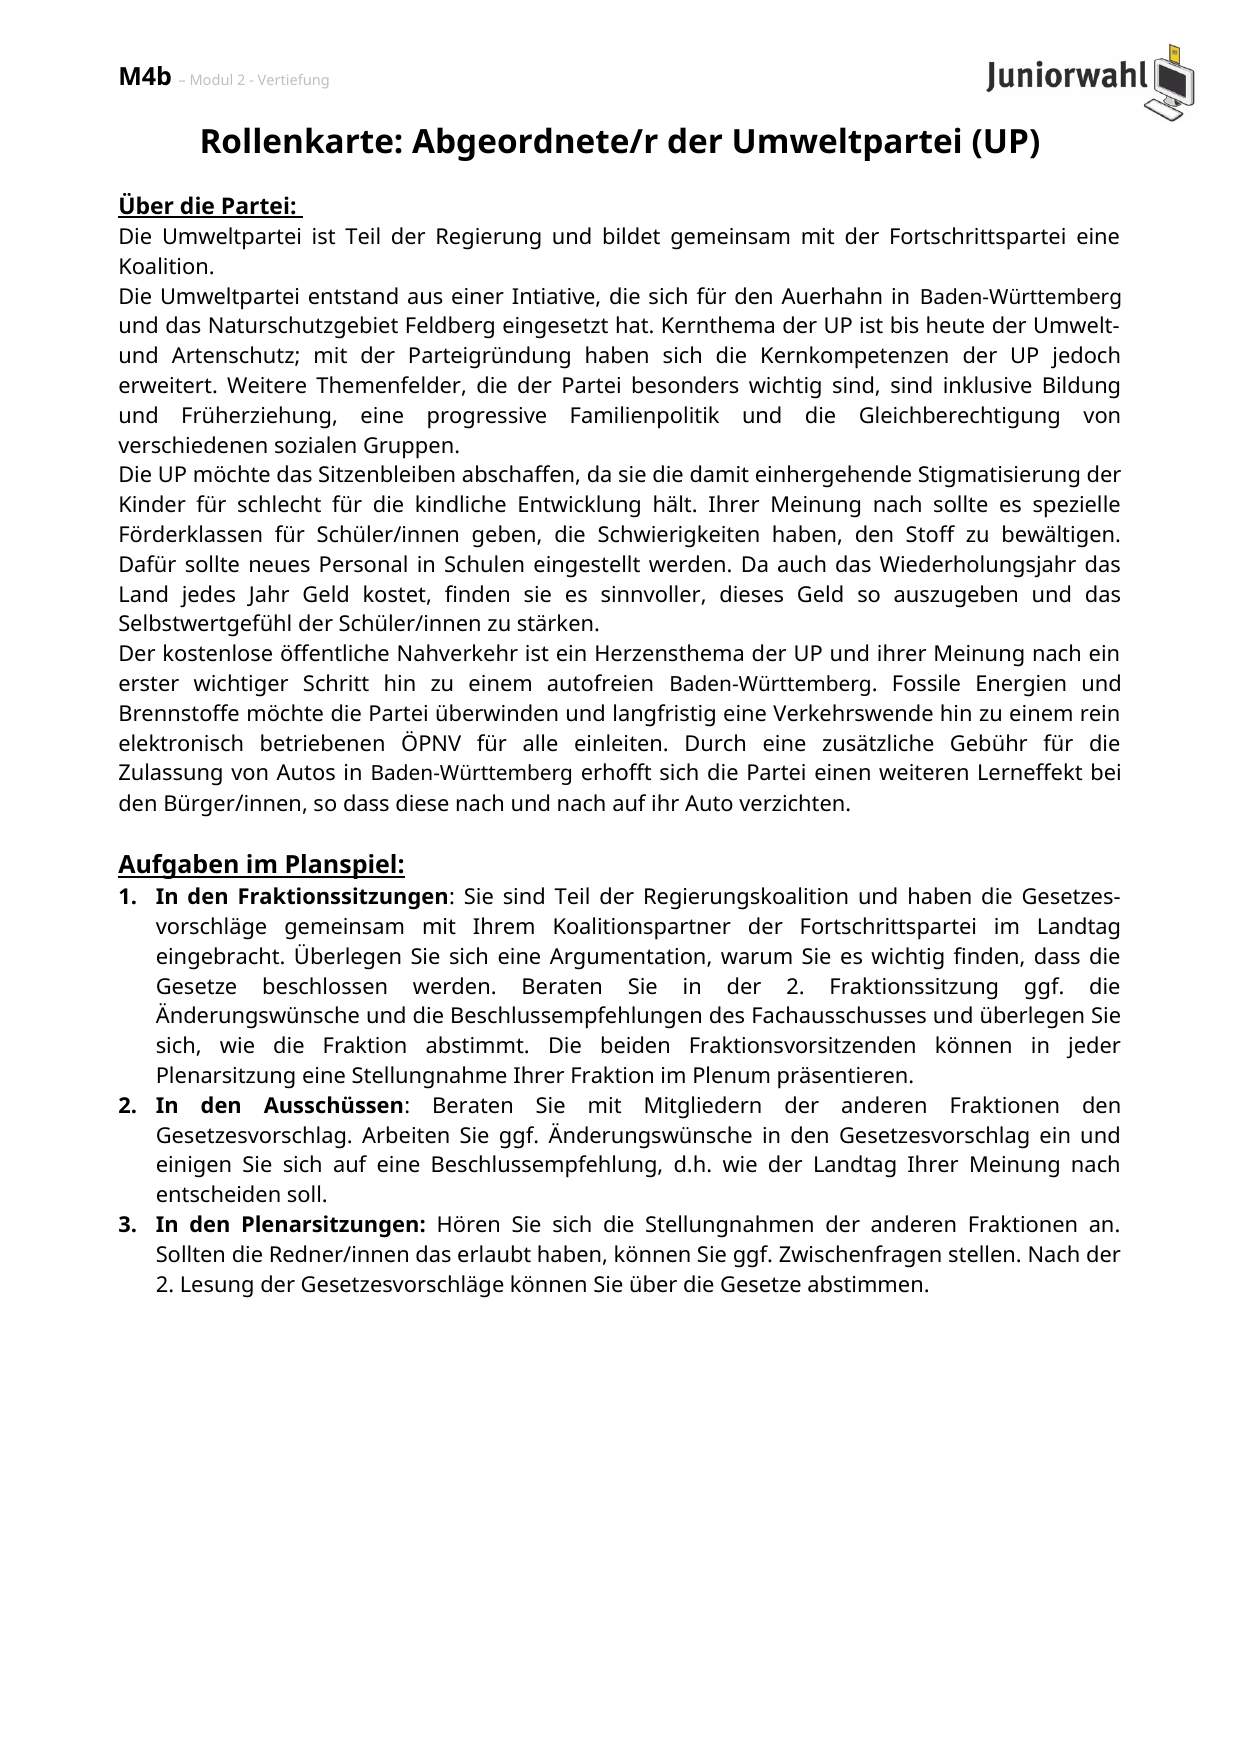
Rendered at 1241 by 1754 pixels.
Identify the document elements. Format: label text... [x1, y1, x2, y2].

text Über die Partei: [118, 190, 1122, 221]
list In den Ausschüssen: Beraten Sie mit Mitgliedern der anderen Fraktionen den Gesetzesvorschlag. Arbeiten Sie ggf. Änderungswünsche in den Gesetzesvorschlag ein und einigen Sie sich auf eine Beschlussempfehlung, d.h. wie der Landtag Ihrer Meinung nach entscheiden soll. [118, 1090, 1122, 1209]
text Die Umweltpartei entstand aus einer Intiative, die sich für den Auerhahn in Baden-Württemberg und das Naturschutzgebiet Feldberg eingesetzt hat. Kernthema der UP ist bis heute der Umwelt- und Artenschutz; mit der Parteigründung haben sich die Kernkompetenzen der UP jedoch erweitert. Weitere Themenfelder, die der Partei besonders wichtig sind, sind inklusive Bildung und Früherziehung, eine progressive Familienpolitik und die Gleichberechtigung von verschiedenen sozialen Gruppen. [118, 281, 1122, 459]
text Die UP möchte das Sitzenbleiben abschaffen, da sie die damit einhergehende Stigmatisierung der Kinder für schlecht für die kindliche Entwicklung hält. Ihrer Meinung nach sollte es spezielle Förderklassen für Schüler/innen geben, die Schwierigkeiten haben, den Stoff zu bewältigen. Dafür sollte neues Personal in Schulen eingestellt werden. Da auch das Wiederholungsjahr das Land jedes Jahr Geld kostet, finden sie es sinnvoller, dieses Geld so auszugeben und das Selbstwertgefühl der Schüler/innen zu stärken. [118, 459, 1122, 638]
text Die Umweltpartei ist Teil der Regierung und bildet gemeinsam mit der Fortschrittspartei eine Koalition. [118, 221, 1122, 281]
picture [973, 41, 1198, 124]
text Rollenkarte: Abgeordnete/r der Umweltpartei (UP) [118, 118, 1122, 163]
list In den Fraktionssitzungen: Sie sind Teil der Regierungskoalition und haben die Gesetzes-vorschläge gemeinsam mit Ihrem Koalitionspartner der Fortschrittspartei im Landtag eingebracht. Überlegen Sie sich eine Argumentation, warum Sie es wichtig finden, dass die Gesetze beschlossen werden. Beraten Sie in der 2. Fraktionssitzung ggf. die Änderungswünsche und die Beschlussempfehlungen des Fachausschusses und überlegen Sie sich, wie die Fraktion abstimmt. Die beiden Fraktionsvorsitzenden können in jeder Plenarsitzung eine Stellungnahme Ihrer Fraktion im Plenum präsentieren. [118, 881, 1122, 1090]
list In den Plenarsitzungen: Hören Sie sich die Stellungnahmen der anderen Fraktionen an. Sollten die Redner/innen das erlaubt haben, können Sie ggf. Zwischenfragen stellen. Nach der 2. Lesung der Gesetzesvorschläge können Sie über die Gesetze abstimmen. [118, 1209, 1122, 1298]
text Aufgaben im Planspiel: [118, 847, 1122, 881]
text Der kostenlose öffentliche Nahverkehr ist ein Herzensthema der UP und ihrer Meinung nach ein erster wichtiger Schritt hin zu einem autofreien Baden-Württemberg. Fossile Energien und Brennstoffe möchte die Partei überwinden und langfristig eine Verkehrswende hin zu einem rein elektronisch betriebenen ÖPNV für alle einleiten. Durch eine zusätzliche Gebühr für die Zulassung von Autos in Baden-Württemberg erhofft sich die Partei einen weiteren Lerneffekt bei den Bürger/innen, so dass diese nach und nach auf ihr Auto verzichten. [118, 638, 1122, 818]
